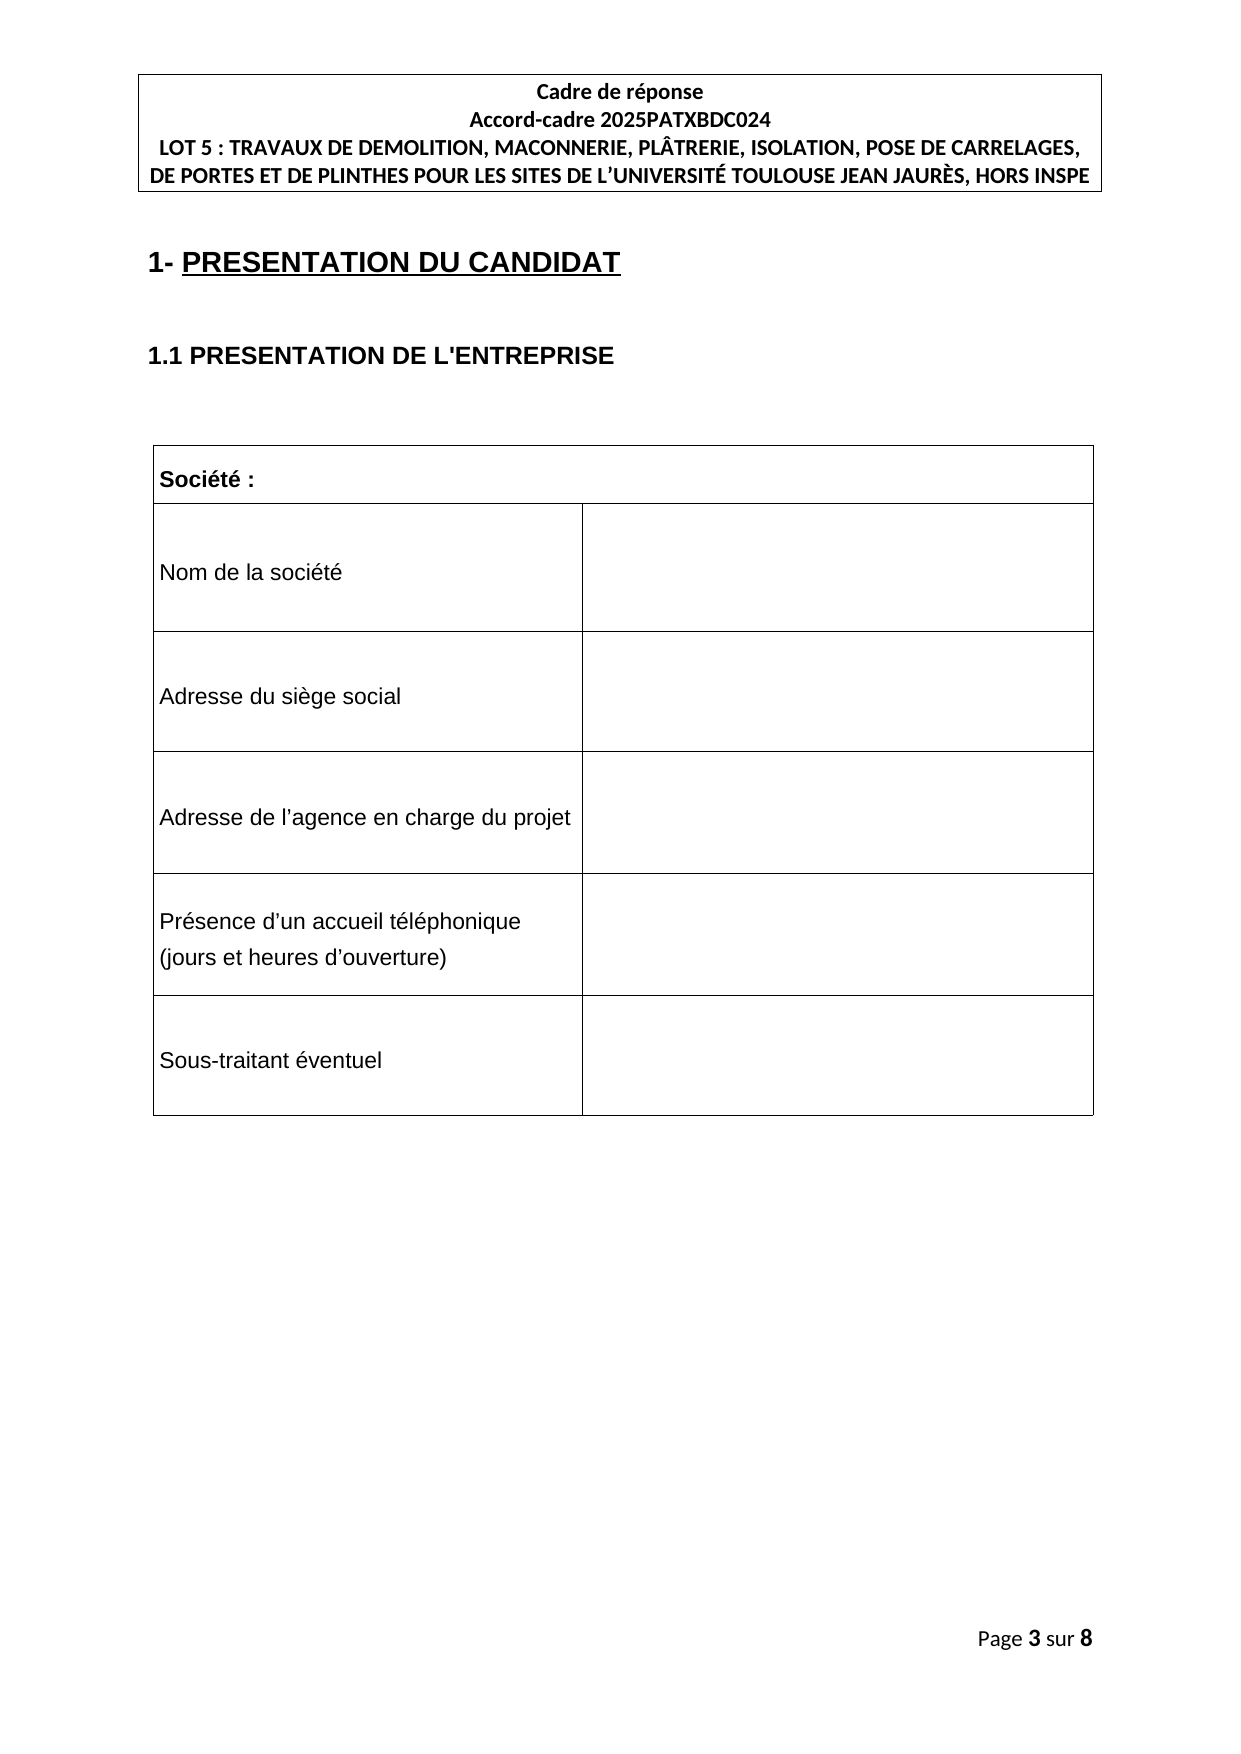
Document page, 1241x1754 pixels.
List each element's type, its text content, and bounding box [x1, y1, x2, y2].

table_cell Nom de la société [154, 504, 582, 631]
table_cell [583, 632, 1093, 751]
table_cell Adresse de l’agence en charge du projet [154, 752, 582, 873]
table_cell [583, 504, 1093, 631]
table_header Société : [154, 446, 1093, 503]
subtitle 1.1 PRESENTATION DE L'ENTREPRISE [148, 341, 1093, 369]
table_cell [583, 996, 1093, 1115]
table_cell Présence d’un accueil téléphonique (jours et heures d’ouverture) [154, 874, 582, 994]
table_cell Adresse du siège social [154, 632, 582, 751]
table_cell [583, 874, 1093, 994]
table_cell [583, 752, 1093, 873]
table_cell Sous-traitant éventuel [154, 996, 582, 1115]
subtitle 1- PRESENTATION DU CANDIDAT [148, 245, 1093, 279]
